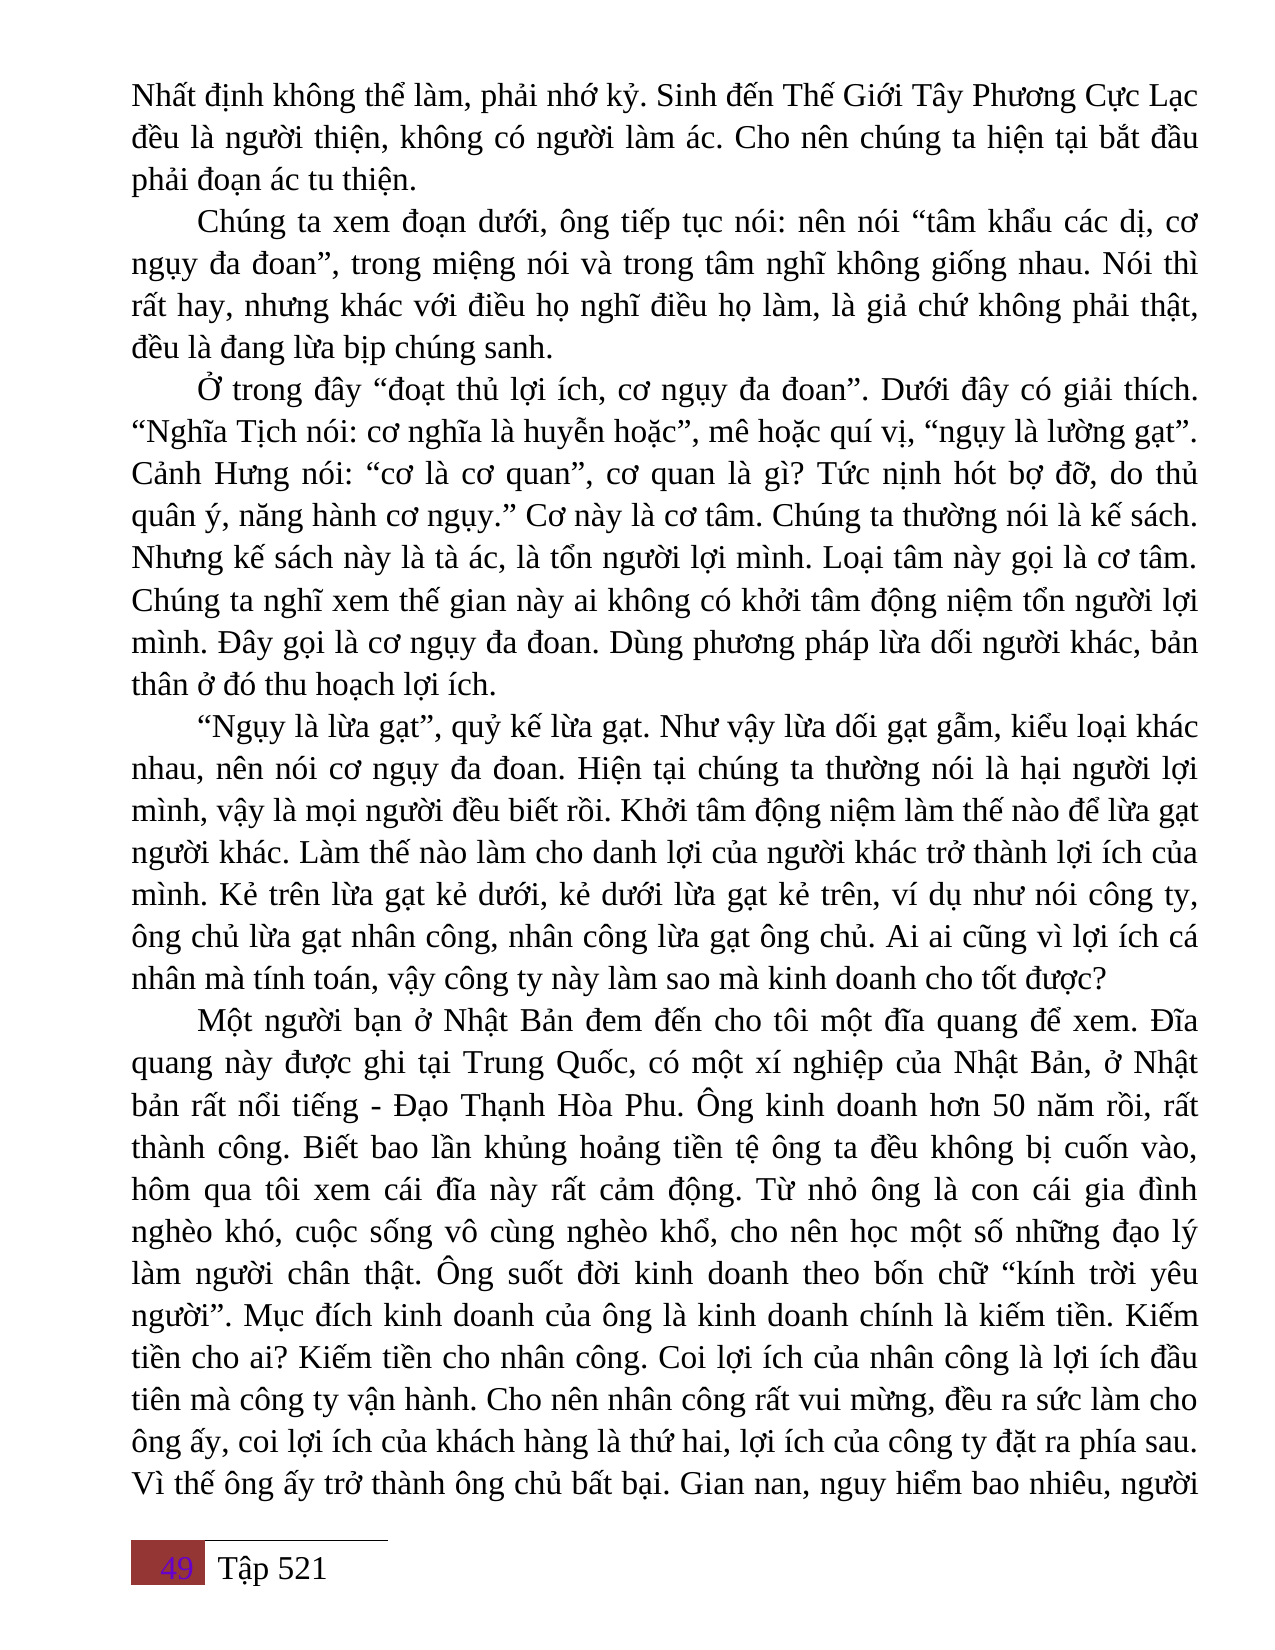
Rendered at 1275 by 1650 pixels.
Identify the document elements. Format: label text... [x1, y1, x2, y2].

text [131, 1001, 1200, 1502]
text “Ngụy là lừa gạt”, quỷ kế lừa gạt. Như vậy lừa dối gạt gẫm, kiểu loại khác nhau, nên nói cơ ngụy đa đoan. Hiện tại chúng ta thường nói là hại người lợi mình, vậy là mọi người đều biết rồi. Khởi tâm động niệm làm thế nào để lừa gạt người khác. Làm thế nào làm cho danh lợi của người khác trở thành lợi ích của mình. Kẻ trên lừa gạt kẻ dưới, kẻ dưới lừa gạt kẻ trên, ví dụ như nói công ty, ông chủ lừa gạt nhân công, nhân công lừa gạt ông chủ. Ai ai cũng vì lợi ích cá nhân mà tính toán, vậy công ty này làm sao mà kinh doanh cho tốt được? [131, 706, 1200, 997]
text Chúng ta xem đoạn dưới, ông tiếp tục nói: nên nói “tâm khẩu các dị, cơ ngụy đa đoan”, trong miệng nói và trong tâm nghĩ không giống nhau. Nói thì rất hay, nhưng khác với điều họ nghĩ điều họ làm, là giả chứ không phải thật, đều là đang lừa bịp chúng sanh. [131, 201, 1200, 366]
text Ở trong đây “đoạt thủ lợi ích, cơ ngụy đa đoan”. Dưới đây có giải thích. “Nghĩa Tịch nói: cơ nghĩa là huyễn hoặc”, mê hoặc quí vị, “ngụy là lường gạt”. Cảnh Hưng nói: “cơ là cơ quan”, cơ quan là gì? Tức nịnh hót bợ đỡ, do thủ quân ý, năng hành cơ ngụy.” Cơ này là cơ tâm. Chúng ta thường nói là kế sách. Nhưng kế sách này là tà ác, là tổn người lợi mình. Loại tâm này gọi là cơ tâm. Chúng ta nghĩ xem thế gian này ai không có khởi tâm động niệm tổn người lợi mình. Đây gọi là cơ ngụy đa đoan. Dùng phương pháp lừa dối người khác, bản thân ở đó thu hoạch lợi ích. [131, 369, 1200, 702]
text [131, 75, 1200, 197]
